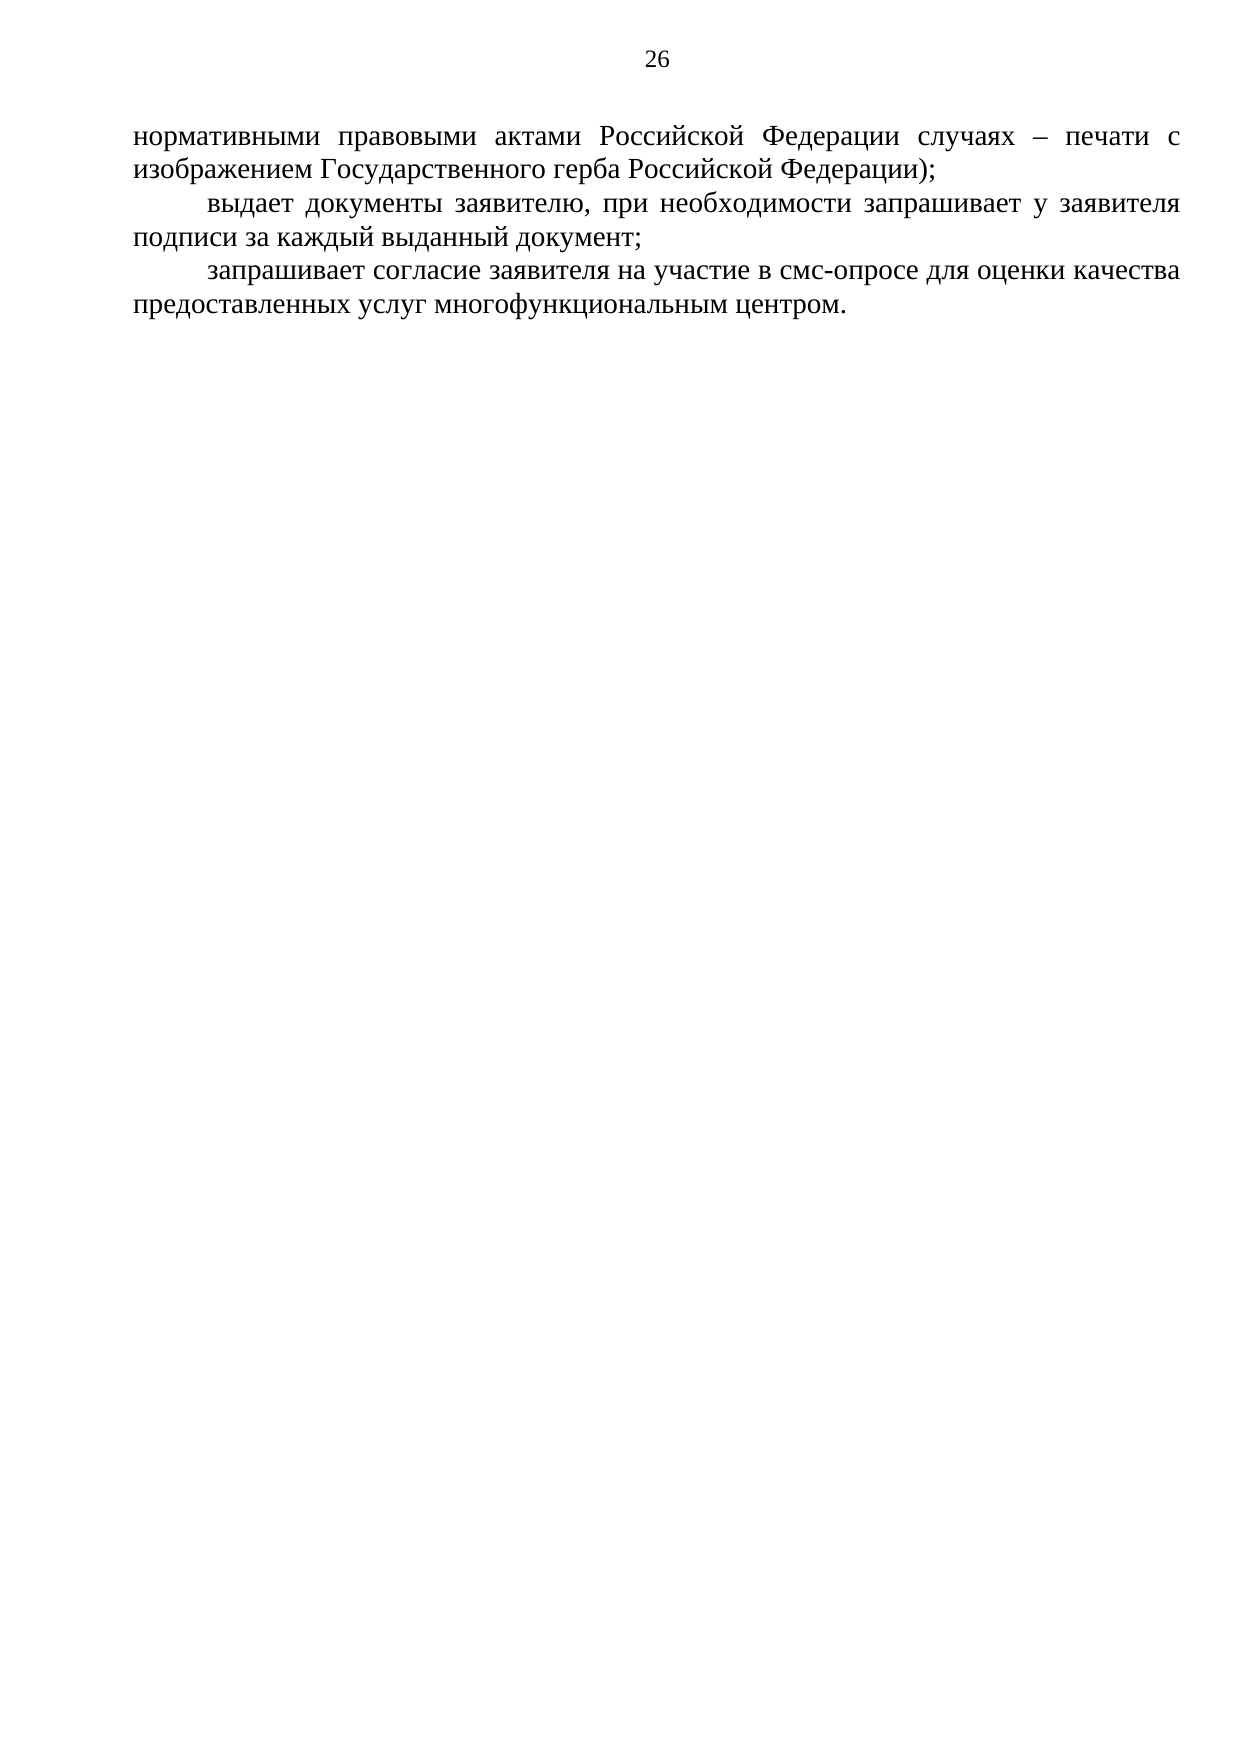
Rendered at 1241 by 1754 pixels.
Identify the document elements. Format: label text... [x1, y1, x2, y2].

text запрашивает согласие заявителя на участие в смс-опросе для оценки качества предоставленных услуг многофункциональным центром. [133, 252, 1181, 319]
text выдает документы заявителю, при необходимости запрашивает у заявителя подписи за каждый выданный документ; [133, 185, 1181, 252]
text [133, 118, 1181, 185]
